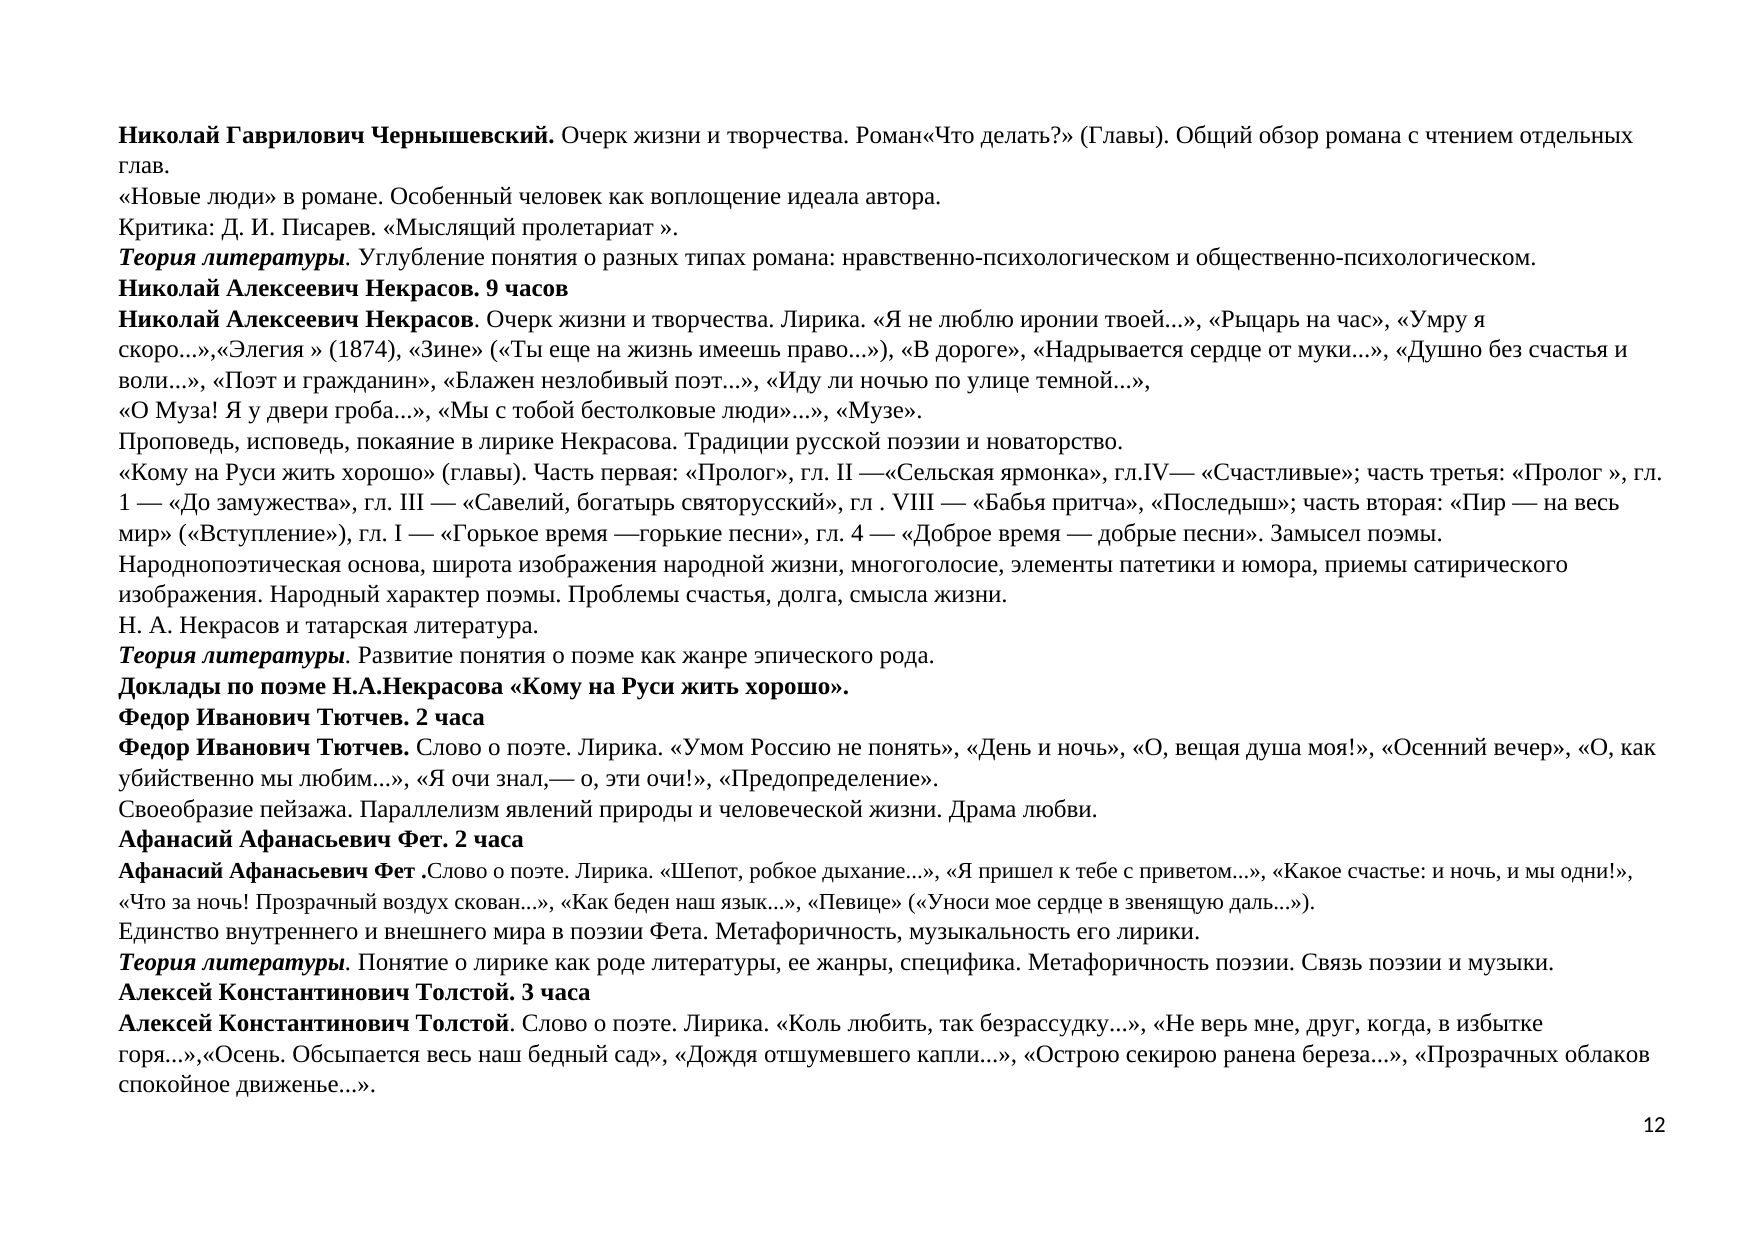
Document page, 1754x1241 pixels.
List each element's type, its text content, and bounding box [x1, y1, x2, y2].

text Федор Иванович Тютчев. Слово о поэте. Лирика. «Умом Россию не понять», «День и ночь», «О, вещая душа моя!», «Осенний вечер», «О, как убийственно мы любим...», «Я очи знал,— о, эти очи!», «Предопределение». [118, 731, 1665, 792]
text Проповедь, исповедь, покаяние в лирике Некрасова. Традиции русской поэзии и новаторство. [118, 424, 1665, 455]
text Николай Алексеевич Некрасов. 9 часов [118, 271, 1665, 302]
text Теория литературы. Углубление понятия о разных типах романа: нравственно-психологическом и общественно-психологическом. [118, 241, 1665, 271]
text Н. А. Некрасов и татарская литература. [118, 608, 1665, 639]
text Единство внутреннего и внешнего мира в поэзии Фета. Метафоричность, музыкальность его лирики. [118, 914, 1665, 945]
text Своеобразие пейзажа. Параллелизм явлений природы и человеческой жизни. Драма любви. [118, 792, 1665, 822]
text Алексей Константинович Толстой. Слово о поэте. Лирика. «Коль любить, так безрассудку...», «Не верь мне, друг, когда, в избытке горя...»,«Осень. Обсыпается весь наш бедный сад», «Дождя отшумевшего капли...», «Острою секирою ранена береза...», «Прозрачных облаков спокойное движенье...». [118, 1006, 1665, 1098]
text Николай Алексеевич Некрасов. Очерк жизни и творчества. Лирика. «Я не люблю иронии твоей...», «Рыцарь на час», «Умру я скоро...»,«Элегия » (1874), «Зине» («Ты еще на жизнь имеешь право...»), «В дороге», «Надрывается сердце от муки...», «Душно без счастья и воли...», «Поэт и гражданин», «Блажен незлобивый поэт...», «Иду ли ночью по улице темной...», [118, 302, 1665, 394]
text Афанасий Афанасьевич Фет. 2 часа [118, 822, 1665, 853]
text Николай Гаврилович Чернышевский. Очерк жизни и творчества. Роман«Что делать?» (Главы). Общий обзор романа с чтением отдельных глав. [118, 118, 1665, 179]
text Теория литературы. Понятие о лирике как роде литературы, ее жанры, специфика. Метафоричность поэзии. Связь поэзии и музыки. [118, 945, 1665, 976]
text Афанасий Афанасьевич Фет .Слово о поэте. Лирика. «Шепот, робкое дыхание...», «Я пришел к тебе с приветом...», «Какое счастье: и ночь, и мы одни!», «Что за ночь! Прозрачный воздух скован...», «Как беден наш язык...», «Певице» («Уноси мое сердце в звенящую даль...»). [118, 853, 1665, 914]
text Критика: Д. И. Писарев. «Мыслящий пролетариат ». [118, 210, 1665, 241]
text «О Муза! Я у двери гроба...», «Мы с тобой бестолковые люди»...», «Музе». [118, 394, 1665, 424]
text Алексей Константинович Толстой. 3 часа [118, 976, 1665, 1006]
text Теория литературы. Развитие понятия о поэме как жанре эпического рода. [118, 639, 1665, 669]
text «Кому на Руси жить хорошо» (главы). Часть первая: «Пролог», гл. II —«Сельская ярмонка», гл.IV— «Счастливые»; часть третья: «Пролог », гл. 1 — «До замужества», гл. III — «Савелий, богатырь святорусский», гл . VIII — «Бабья притча», «Последыш»; часть вторая: «Пир — на весь мир» («Вступление»), гл. I — «Горькое время —горькие песни», гл. 4 — «Доброе время — добрые песни». Замысел поэмы. Народнопоэтическая основа, широта изображения народной жизни, многоголосие, элементы патетики и юмора, приемы сатирического изображения. Народный характер поэмы. Проблемы счастья, долга, смысла жизни. [118, 455, 1665, 608]
text Федор Иванович Тютчев. 2 часа [118, 700, 1665, 731]
text «Новые люди» в романе. Особенный человек как воплощение идеала автора. [118, 179, 1665, 210]
text Доклады по поэме Н.А.Некрасова «Кому на Руси жить хорошо». [118, 669, 1665, 700]
